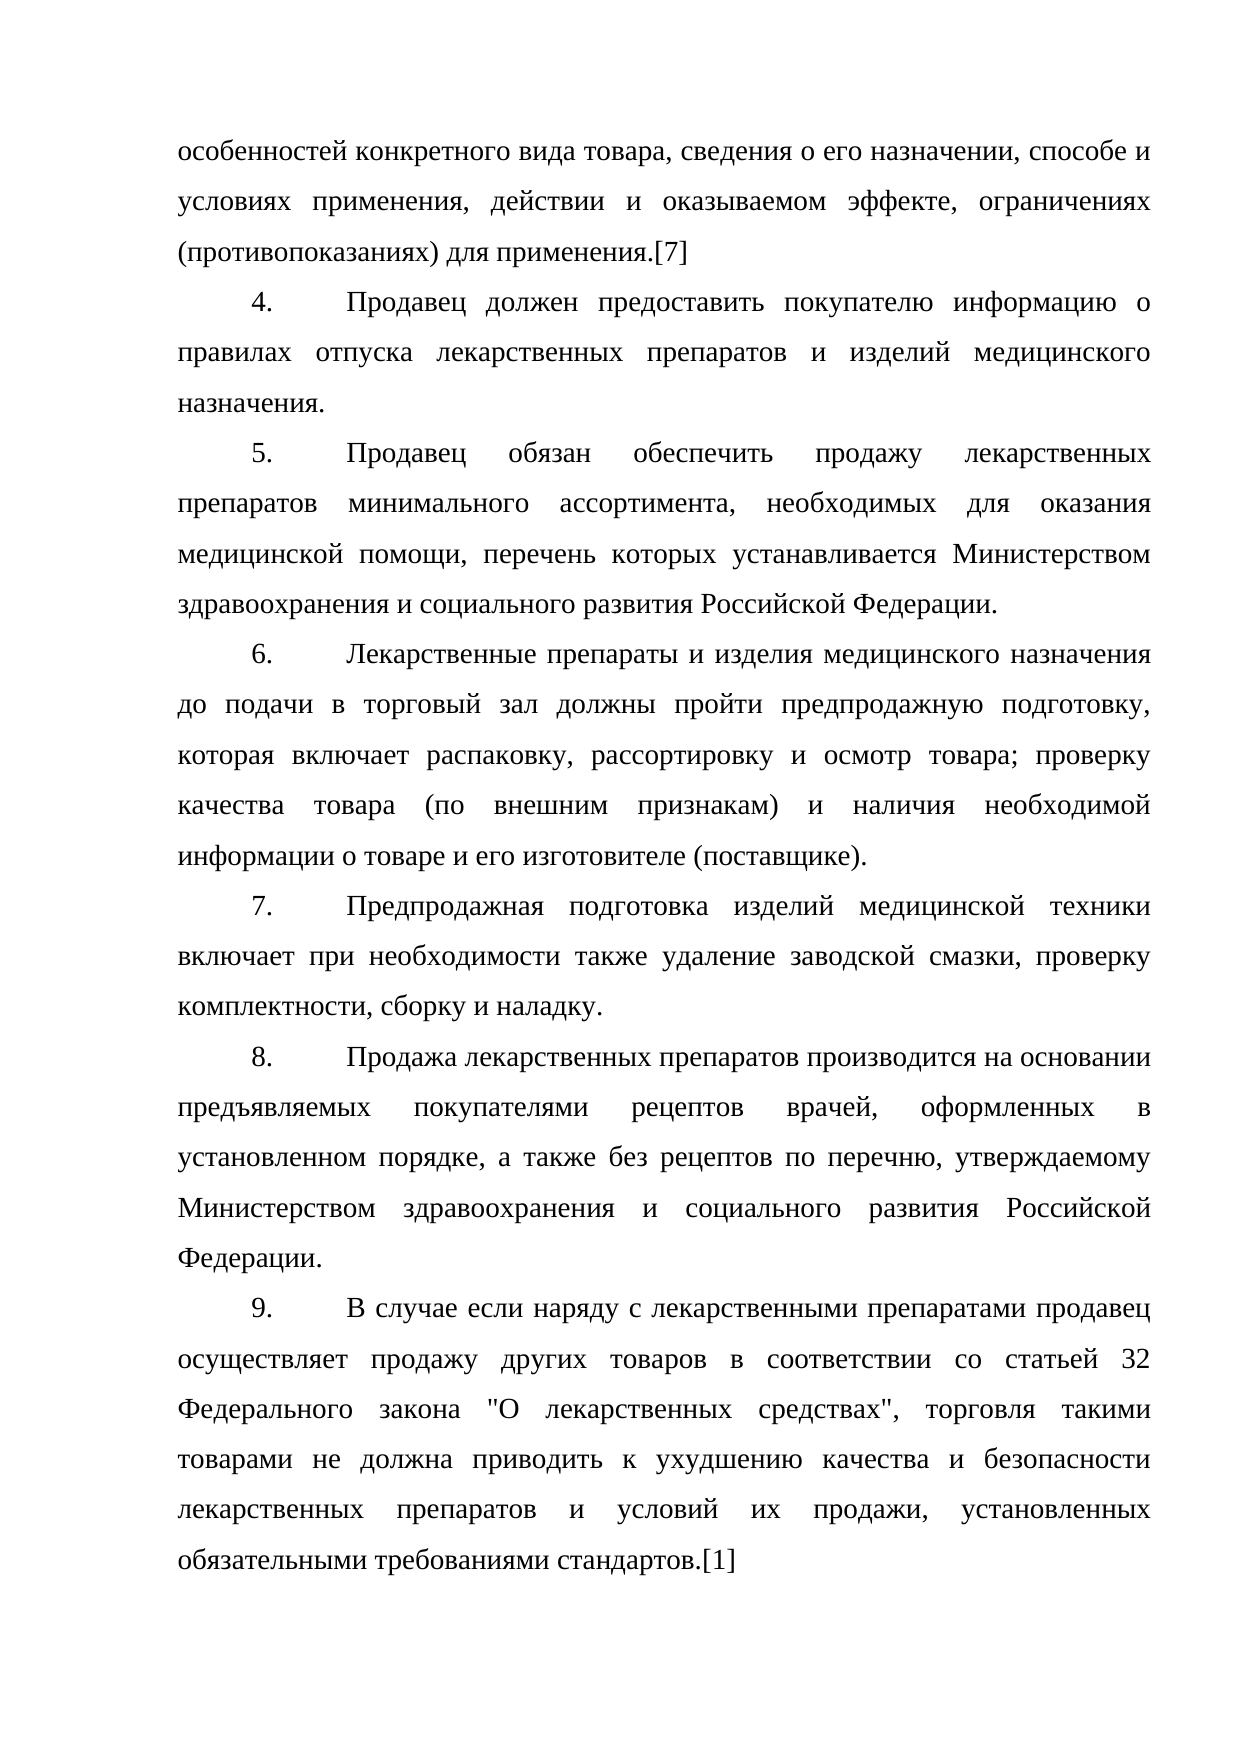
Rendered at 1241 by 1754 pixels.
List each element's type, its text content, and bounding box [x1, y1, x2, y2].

list В случае если наряду с лекарственными препаратами продавец осуществляет продажу других товаров в соответствии со статьей 32 Федерального закона "О лекарственных средствах", торговля такими товарами не должна приводить к ухудшению качества и безопасности лекарственных препаратов и условий их продажи, установленных обязательными требованиями стандартов.[1] [177, 1290, 1152, 1576]
list Продавец должен предоставить покупателю информацию о правилах отпуска лекарственных препаратов и изделий медицинского назначения. [177, 284, 1152, 418]
list Предпродажная подготовка изделий медицинской техники включает при необходимости также удаление заводской смазки, проверку комплектности, сборку и наладку. [177, 888, 1152, 1022]
list Продажа лекарственных препаратов производится на основании предъявляемых покупателями рецептов врачей, оформленных в установленном порядке, а также без рецептов по перечню, утверждаемому Министерством здравоохранения и социального развития Российской Федерации. [177, 1039, 1152, 1274]
list Лекарственные препараты и изделия медицинского назначения до подачи в торговый зал должны пройти предпродажную подготовку, которая включает распаковку, рассортировку и осмотр товара; проверку качества товара (по внешним признакам) и наличия необходимой информации о товаре и его изготовителе (поставщике). [177, 636, 1152, 871]
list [177, 133, 1152, 267]
list Продавец обязан обеспечить продажу лекарственных препаратов минимального ассортимента, необходимых для оказания медицинской помощи, перечень которых устанавливается Министерством здравоохранения и социального развития Российской Федерации. [177, 435, 1152, 619]
